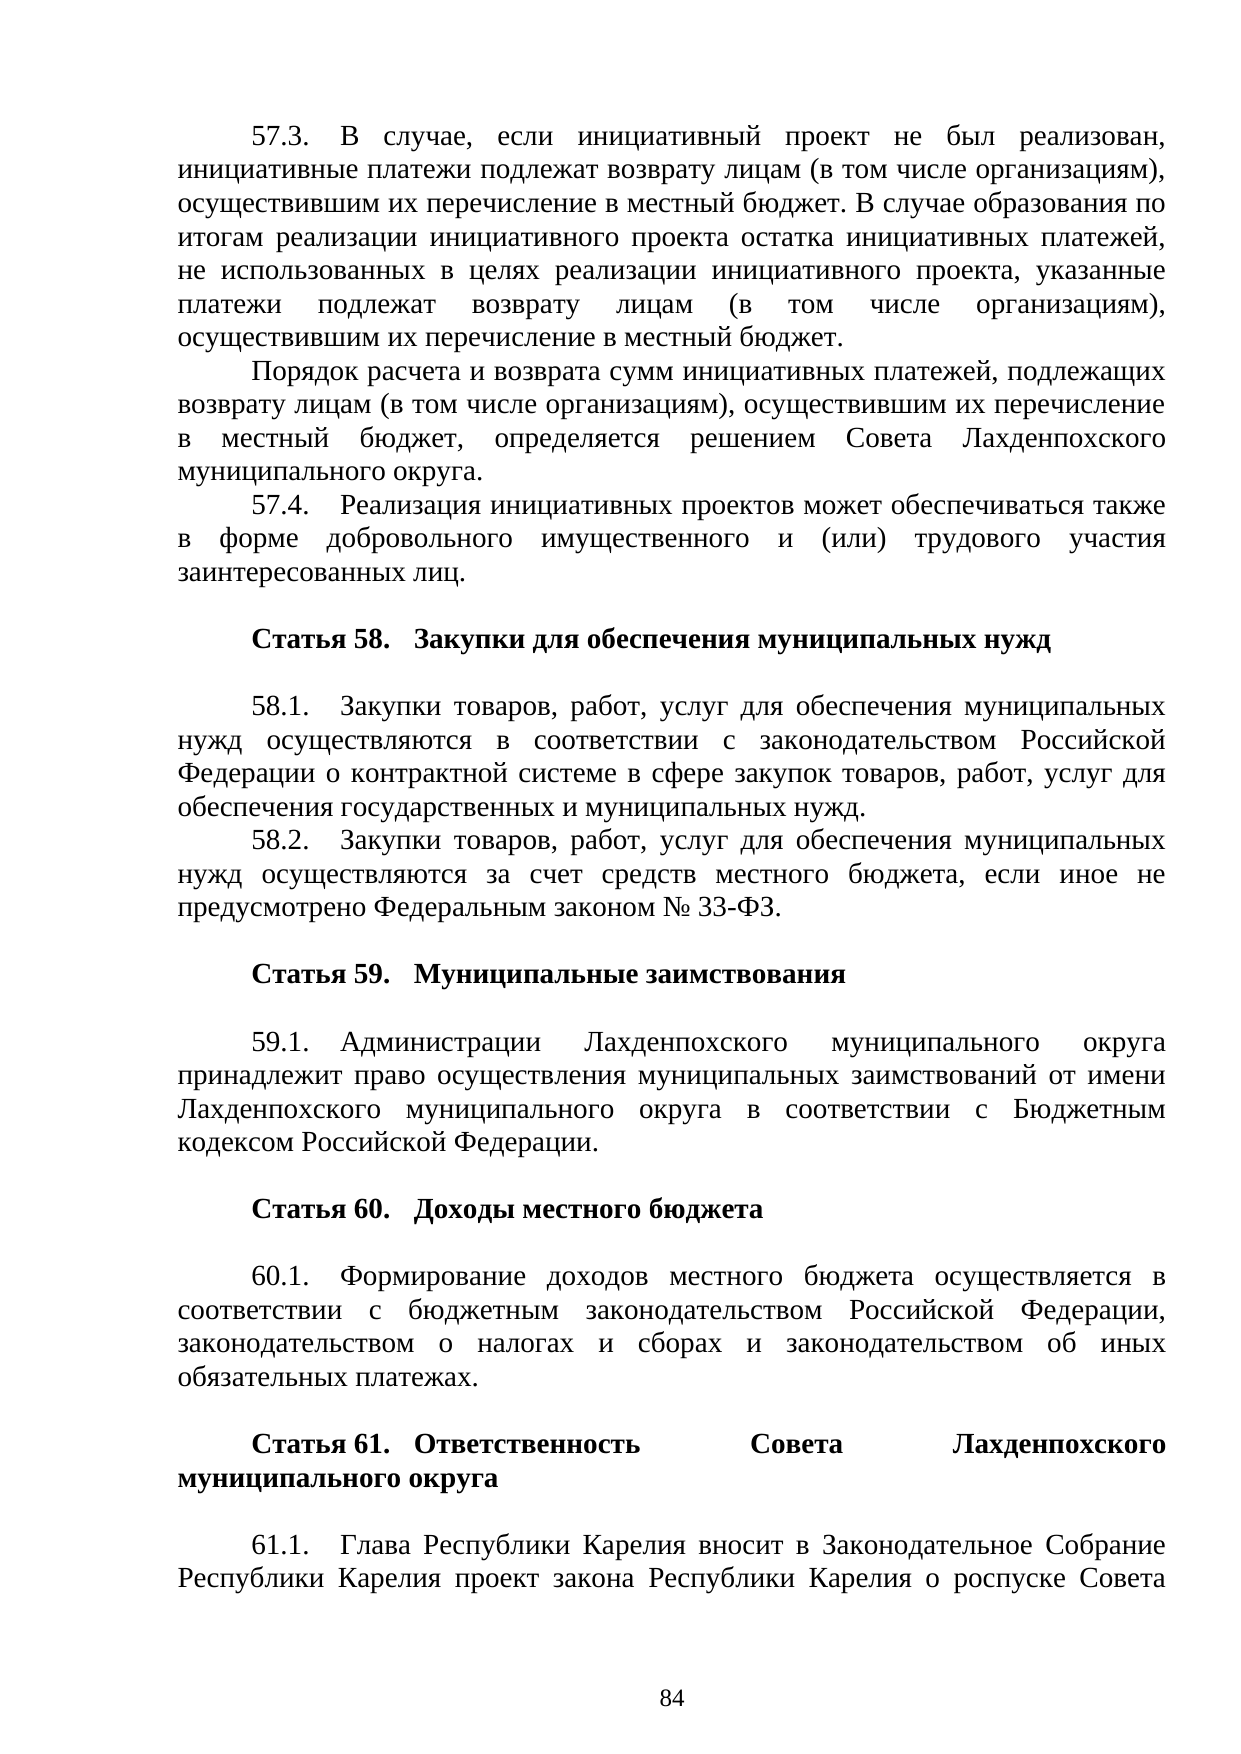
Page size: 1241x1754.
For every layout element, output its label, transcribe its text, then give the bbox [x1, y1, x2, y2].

list Порядок расчета и возврата сумм инициативных платежей, подлежащих возврату лицам (в том числе организациям), осуществившим их перечисление в местный бюджет, определяется решением Совета Лахденпохского муниципального округа. [177, 353, 1167, 487]
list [177, 1527, 1167, 1594]
list Закупки для обеспечения муниципальных нужд [177, 621, 1167, 655]
list Ответственность Совета Лахденпохского муниципального округа [177, 1426, 1167, 1493]
list Закупки товаров, работ, услуг для обеспечения муниципальных нужд осуществляются в соответствии с законодательством Российской Федерации о контрактной системе в сфере закупок товаров, работ, услуг для обеспечения государственных и муниципальных нужд. [177, 688, 1167, 822]
list Доходы местного бюджета [177, 1191, 1167, 1225]
list Формирование доходов местного бюджета осуществляется в соответствии с бюджетным законодательством Российской Федерации, законодательством о налогах и сборах и законодательством об иных обязательных платежах. [177, 1258, 1167, 1393]
list Администрации Лахденпохского муниципального округа принадлежит право осуществления муниципальных заимствований от имени Лахденпохского муниципального округа в соответствии с Бюджетным кодексом Российской Федерации. [177, 1024, 1167, 1158]
list В случае, если инициативный проект не был реализован, инициативные платежи подлежат возврату лицам (в том числе организациям), осуществившим их перечисление в местный бюджет. В случае образования по итогам реализации инициативного проекта остатка инициативных платежей, не использованных в целях реализации инициативного проекта, указанные платежи подлежат возврату лицам (в том числе организациям), осуществившим их перечисление в местный бюджет. [177, 118, 1167, 353]
list Муниципальные заимствования [177, 957, 1167, 990]
list Реализация инициативных проектов может обеспечиваться также в форме добровольного имущественного и (или) трудового участия заинтересованных лиц. [177, 487, 1167, 588]
list Закупки товаров, работ, услуг для обеспечения муниципальных нужд осуществляются за счет средств местного бюджета, если иное не предусмотрено Федеральным законом № 33-ФЗ. [177, 822, 1167, 923]
